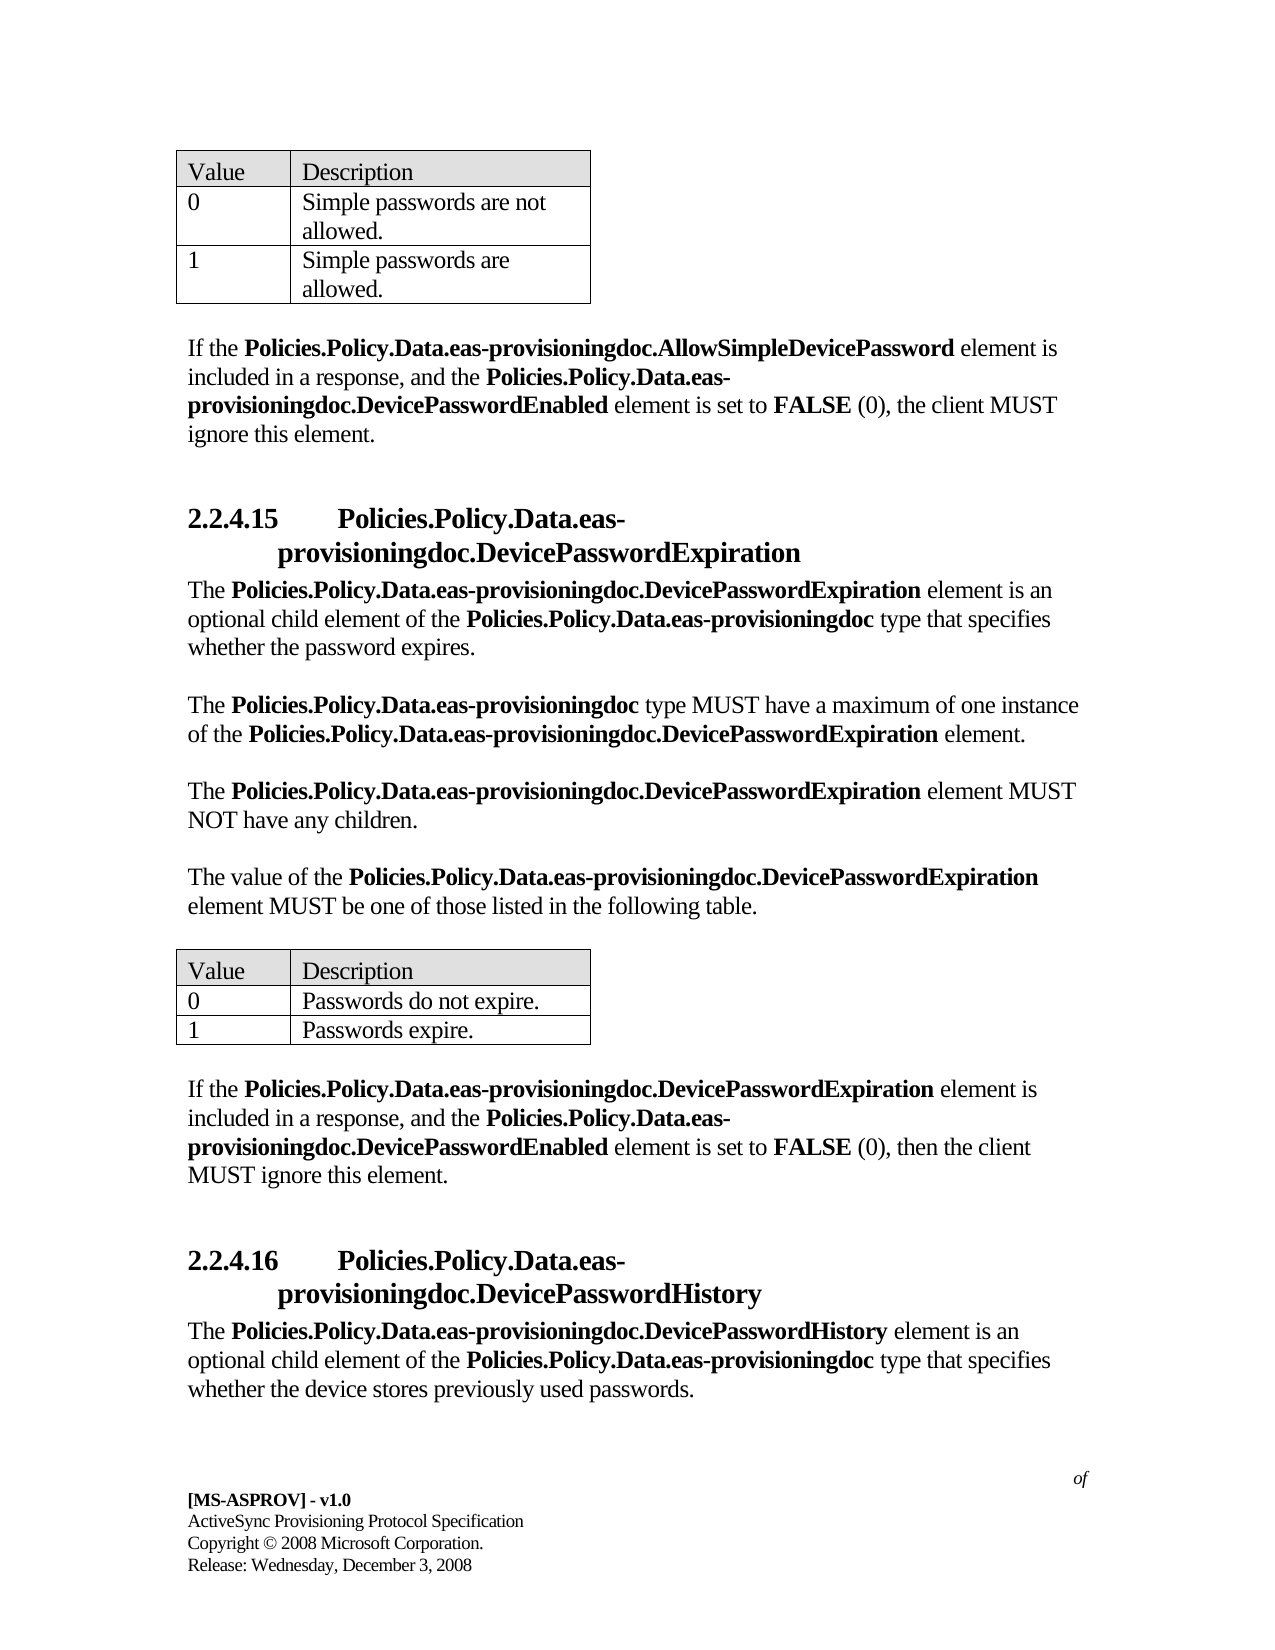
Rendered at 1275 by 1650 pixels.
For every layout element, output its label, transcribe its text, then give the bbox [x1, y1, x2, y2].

table_cell 1 [177, 1016, 290, 1044]
text The Policies.Policy.Data.eas-provisioningdoc.DevicePasswordHistory element is an optional child element of the Policies.Policy.Data.eas-provisioningdoc type that specifies whether the device stores previously used passwords. [187, 1316, 1087, 1402]
text The Policies.Policy.Data.eas-provisioningdoc type MUST have a maximum of one instance of the Policies.Policy.Data.eas-provisioningdoc.DevicePasswordExpiration element. [187, 690, 1087, 747]
table_cell Simple passwords are not allowed. [291, 187, 590, 244]
subtitle Policies.Policy.Data.eas-provisioningdoc.DevicePasswordHistory [187, 1243, 1087, 1310]
text If the Policies.Policy.Data.eas-provisioningdoc.AllowSimpleDevicePassword element is included in a response, and the Policies.Policy.Data.eas-provisioningdoc.DevicePasswordEnabled element is set to FALSE (0), the client MUST ignore this element. [187, 333, 1087, 448]
table_cell 1 [177, 246, 290, 303]
table_cell 0 [177, 187, 290, 244]
table_cell Simple passwords are allowed. [291, 246, 590, 303]
text The Policies.Policy.Data.eas-provisioningdoc.DevicePasswordExpiration element MUST NOT have any children. [187, 776, 1087, 834]
table_header Value [177, 151, 290, 186]
table_cell 0 [177, 986, 290, 1014]
table_header Description [291, 950, 590, 985]
table_header Value [177, 950, 290, 985]
text The value of the Policies.Policy.Data.eas-provisioningdoc.DevicePasswordExpiration element MUST be one of those listed in the following table. [187, 862, 1087, 920]
table_header Description [291, 151, 590, 186]
subtitle Policies.Policy.Data.eas-provisioningdoc.DevicePasswordExpiration [187, 502, 1087, 569]
text The Policies.Policy.Data.eas-provisioningdoc.DevicePasswordExpiration element is an optional child element of the Policies.Policy.Data.eas-provisioningdoc type that specifies whether the password expires. [187, 575, 1087, 661]
table_cell Passwords expire. [291, 1016, 590, 1044]
text If the Policies.Policy.Data.eas-provisioningdoc.DevicePasswordExpiration element is included in a response, and the Policies.Policy.Data.eas-provisioningdoc.DevicePasswordEnabled element is set to FALSE (0), then the client MUST ignore this element. [187, 1074, 1087, 1189]
table_cell Passwords do not expire. [291, 986, 590, 1014]
